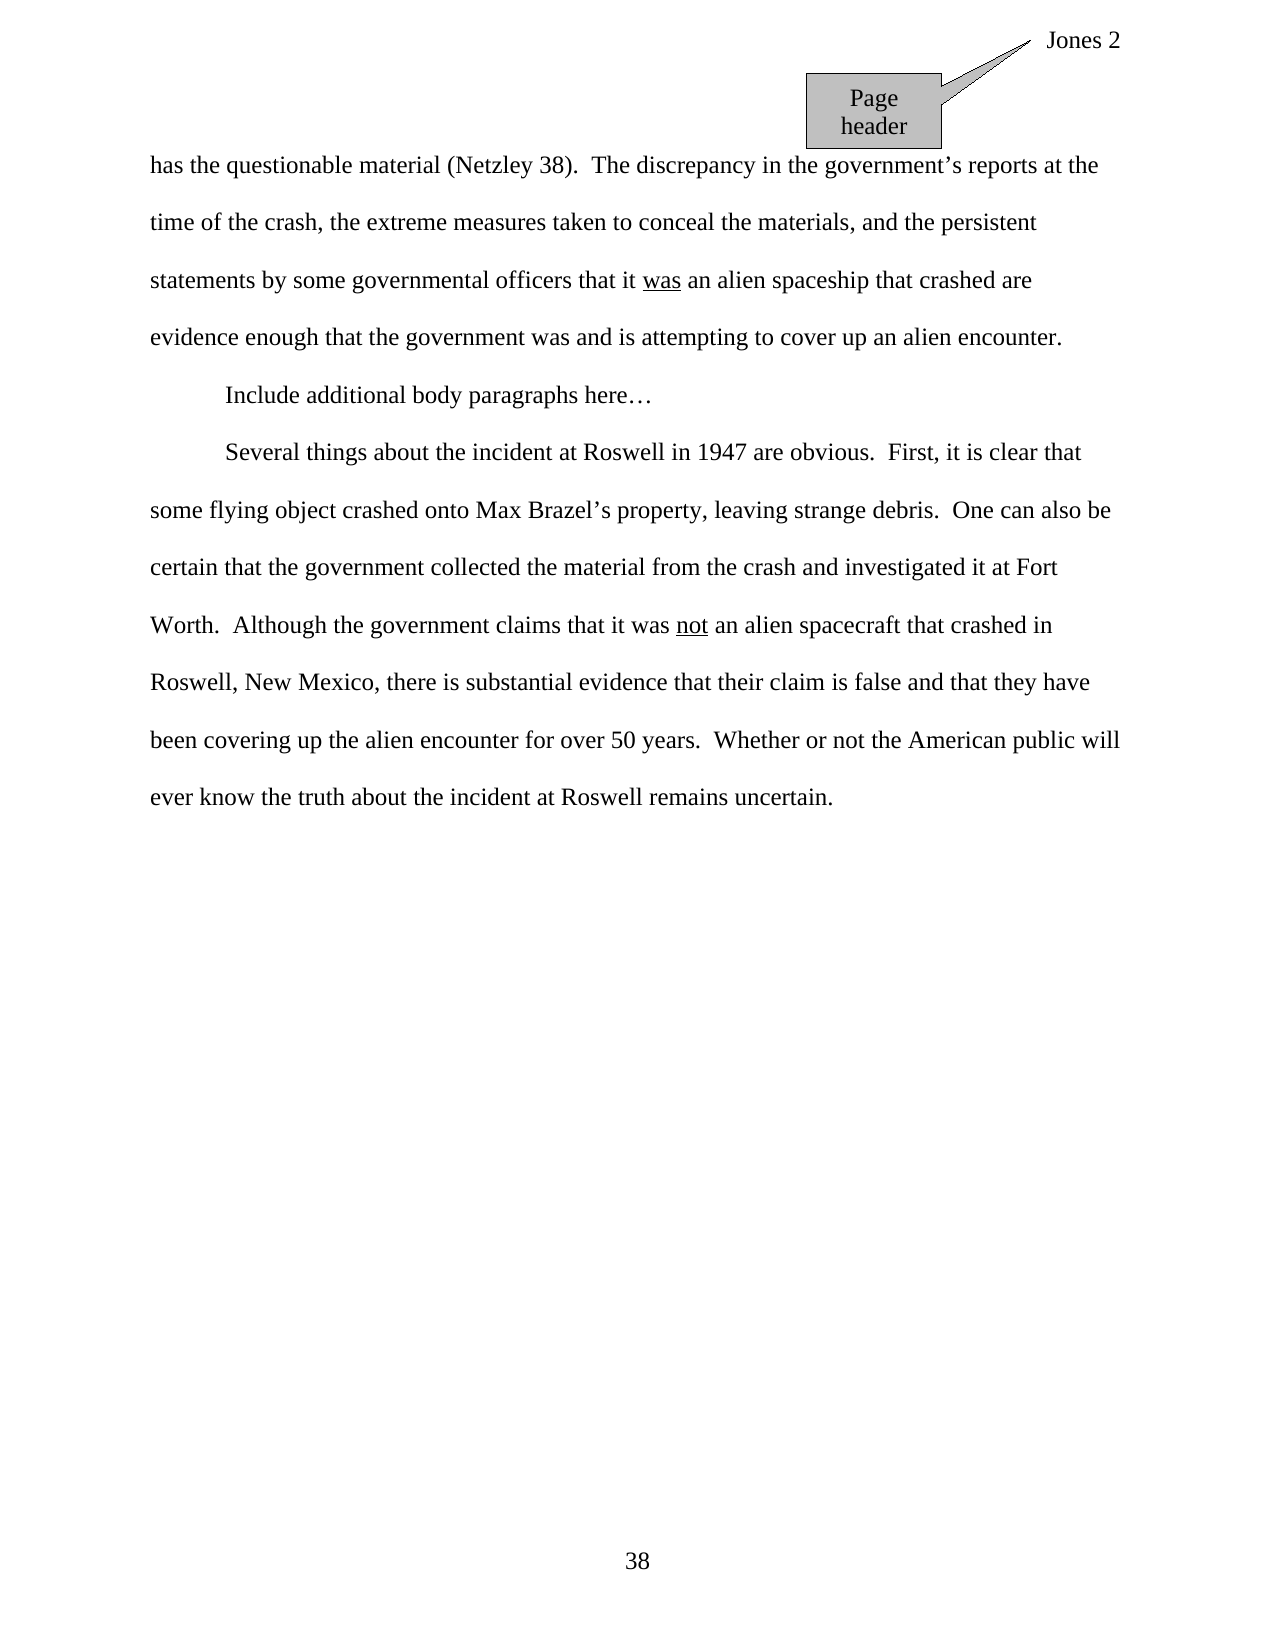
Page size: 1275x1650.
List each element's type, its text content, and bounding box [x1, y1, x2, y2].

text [150, 150, 1125, 351]
text Several things about the incident at Roswell in 1947 are obvious. First, it is clear that some flying object crashed onto Max Brazel’s property, leaving strange debris. One can also be certain that the government collected the material from the crash and investigated it at Fort Worth. Although the government claims that it was not an alien spacecraft that crashed in Roswell, New Mexico, there is substantial evidence that their claim is false and that they have been covering up the alien encounter for over 50 years. Whether or not the American public will ever know the truth about the incident at Roswell remains uncertain. [150, 437, 1125, 811]
text Include additional body paragraphs here… [150, 380, 1125, 409]
